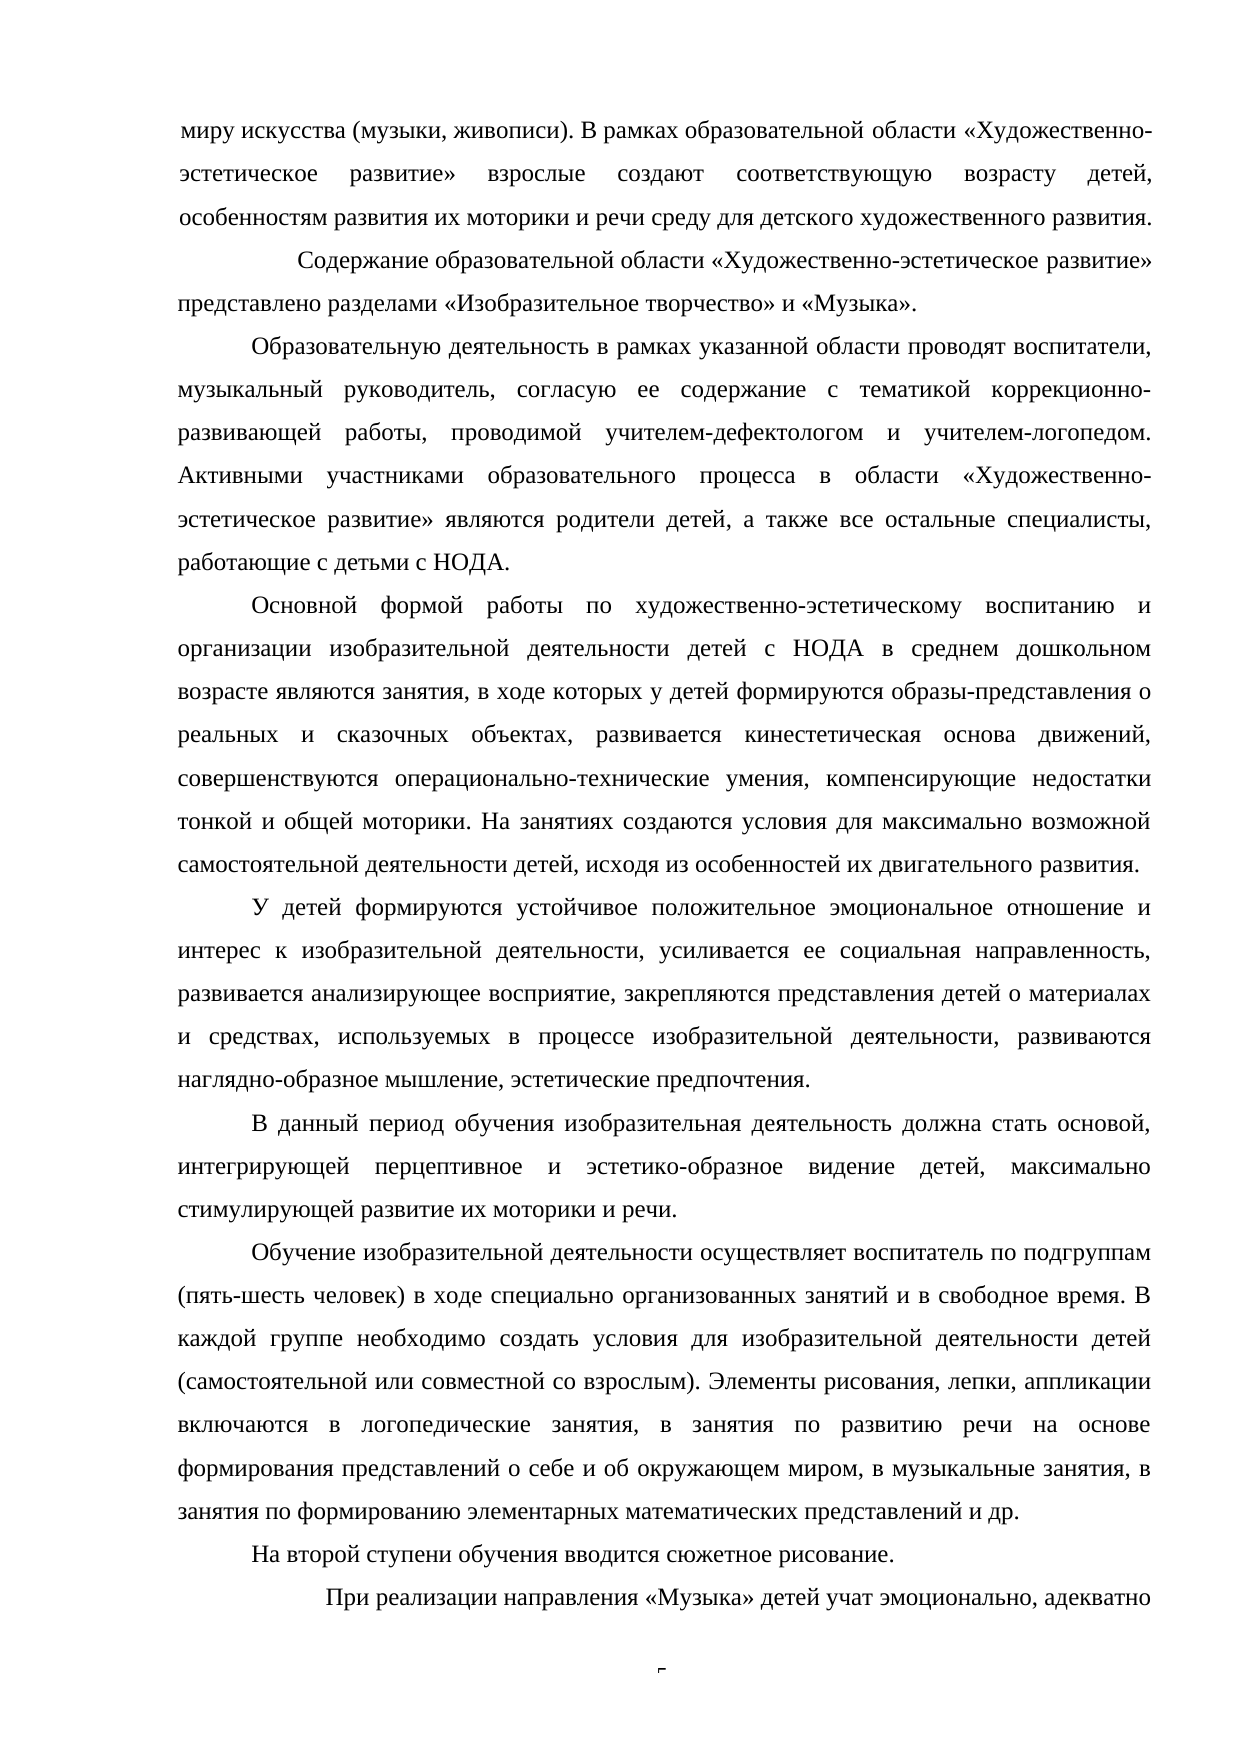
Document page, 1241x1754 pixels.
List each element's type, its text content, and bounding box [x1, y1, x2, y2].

text представлено разделами «Изобразительное творчество» и «Музыка». [177, 288, 1163, 317]
text На второй ступени обучения вводится сюжетное рисование. [251, 1539, 1163, 1568]
text Образовательную деятельность в рамках указанной области проводят воспитатели, музыкальный руководитель, согласую ее содержание с тематикой коррекционно- развивающей работы, проводимой учителем-дефектологом и учителем-логопедом. Активными участниками образовательного процесса в области «Художественно- эстетическое развитие» являются родители детей, а также все остальные специалисты, работающие с детьми с НОДА. [177, 331, 1152, 576]
text У детей формируются устойчивое положительное эмоциональное отношение и интерес к изобразительной деятельности, усиливается ее социальная направленность, развивается анализирующее восприятие, закрепляются представления детей о материалах и средствах, используемых в процессе изобразительной деятельности, развиваются наглядно-образное мышление, эстетические предпочтения. [177, 892, 1152, 1093]
text В данный период обучения изобразительная деятельность должна стать основой, интегрирующей перцептивное и эстетико-образное видение детей, максимально стимулирующей развитие их моторики и речи. [177, 1108, 1152, 1223]
text При реализации направления «Музыка» детей учат эмоционально, адекватно [177, 1582, 1151, 1611]
text Основной формой работы по художественно-эстетическому воспитанию и организации изобразительной деятельности детей с НОДА в среднем дошкольном возрасте являются занятия, в ходе которых у детей формируются образы-представления о реальных и сказочных объектах, развивается кинестетическая основа движений, совершенствуются операционально-технические умения, компенсирующие недостатки тонкой и общей моторики. На занятиях создаются условия для максимально возможной самостоятельной деятельности детей, исходя из особенностей их двигательного развития. [177, 590, 1152, 878]
text Обучение изобразительной деятельности осуществляет воспитатель по подгруппам (пять-шесть человек) в ходе специально организованных занятий и в свободное время. В каждой группе необходимо создать условия для изобразительной деятельности детей (самостоятельной или совместной со взрослым). Элементы рисования, лепки, аппликации включаются в логопедические занятия, в занятия по развитию речи на основе формирования представлений о себе и об окружающем миром, в музыкальные занятия, в занятия по формированию элементарных математических представлений и др. [177, 1237, 1152, 1524]
text миру искусства (музыки, живописи). В рамках образовательной области «Художественно- эстетическое развитие» взрослые создают соответствующую возрасту детей, особенностям развития их моторики и речи среду для детского художественного развития. Содержание образовательной области «Художественно-эстетическое развитие» [177, 115, 1152, 273]
